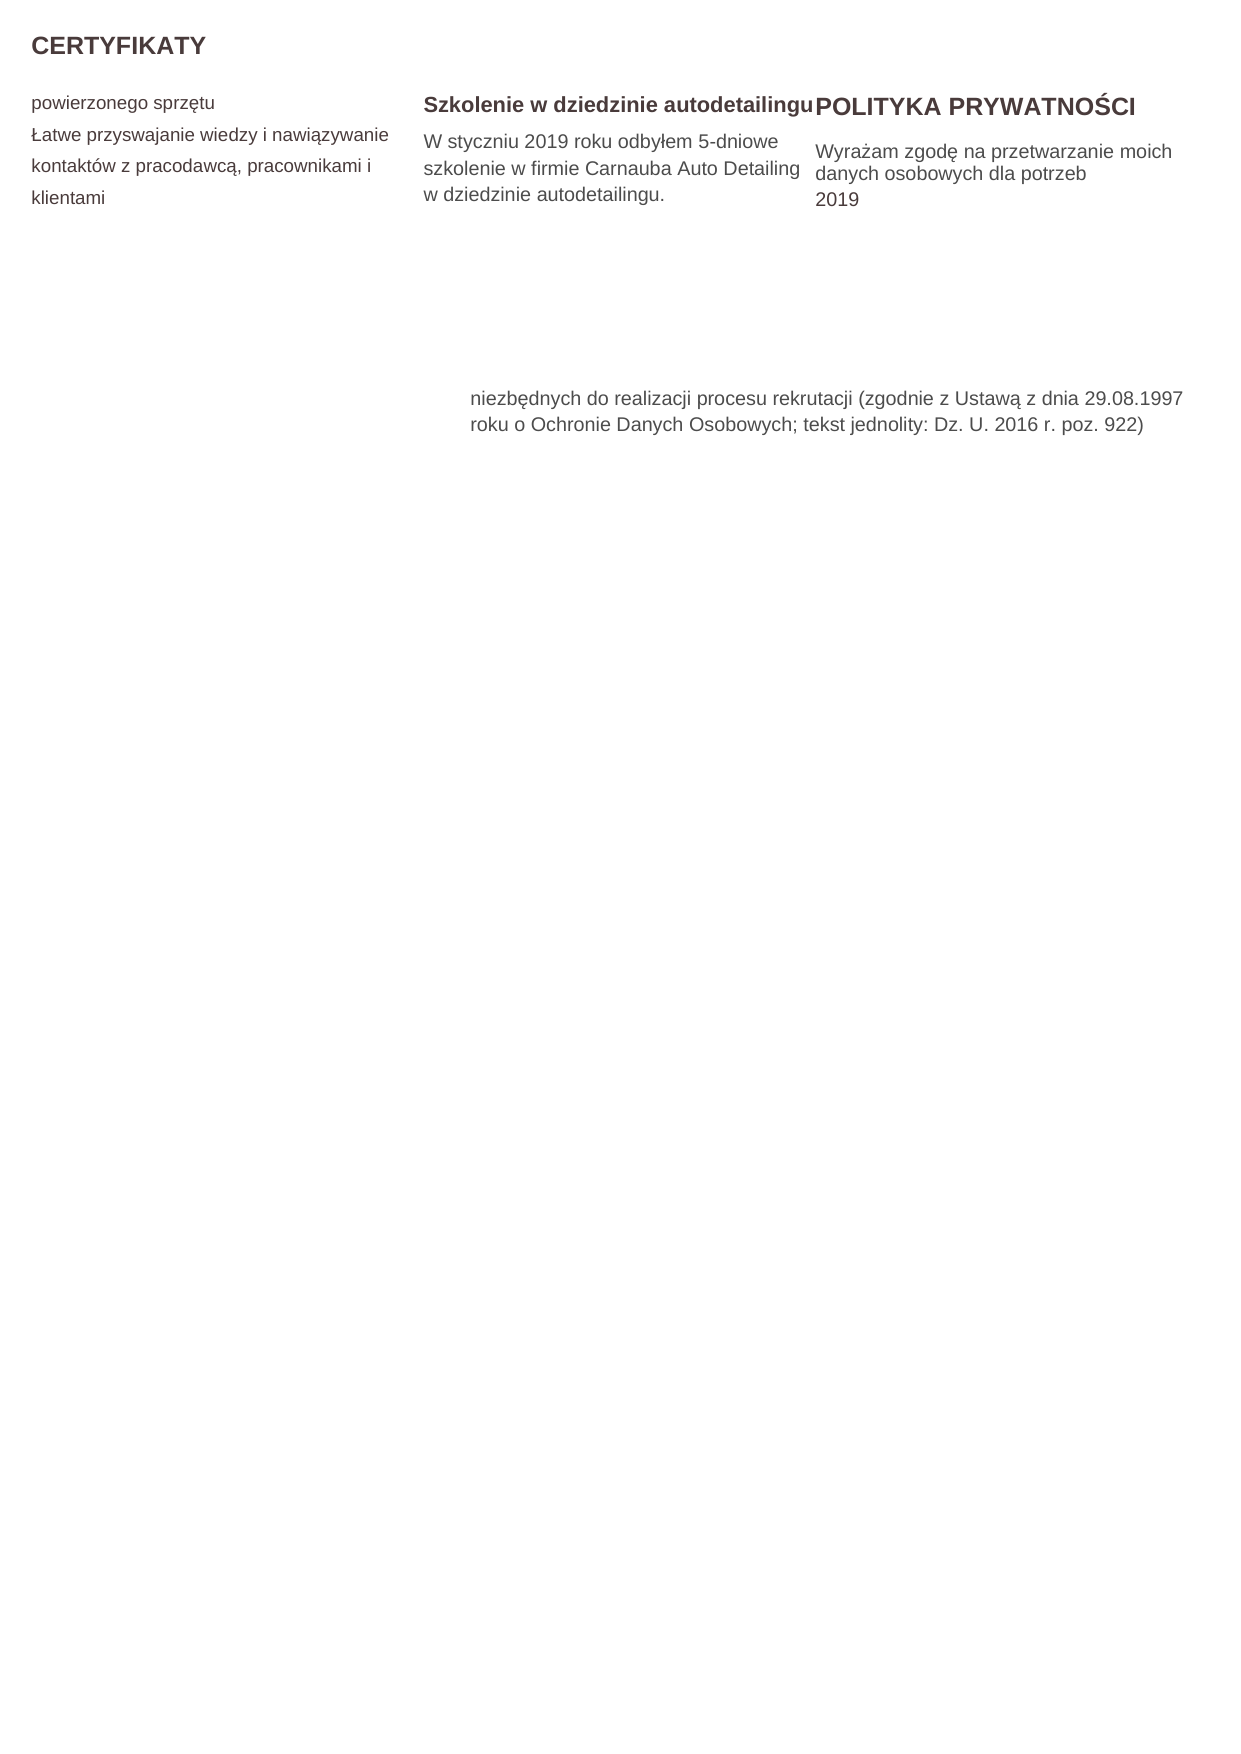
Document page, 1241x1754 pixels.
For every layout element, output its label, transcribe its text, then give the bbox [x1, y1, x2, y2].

text CERTYFIKATY [31, 31, 619, 60]
text POLITYKA PRYWATNOŚCI [815, 92, 1207, 120]
text W styczniu 2019 roku odbyłem 5‑dniowe szkolenie w firmie Carnauba Auto Detailing w dziedzinie autodetailingu. [423, 130, 815, 205]
text Wyrażam zgodę na przetwarzanie moich danych osobowych dla potrzeb [815, 139, 1207, 185]
text powierzonego sprzętu [31, 92, 423, 113]
text 2019 [815, 188, 1207, 211]
text niezbędnych do realizacji procesu rekrutacji (zgodnie z Ustawą z dnia 29.08.1997 roku o Ochronie Danych Osobowych; tekst jednolity: Dz. U. 2016 r. poz. 922) [470, 387, 1205, 436]
text Szkolenie w dziedzinie autodetailingu [423, 92, 815, 117]
text Łatwe przyswajanie wiedzy i nawiązywanie kontaktów z pracodawcą, pracownikami i klientami [31, 124, 423, 208]
